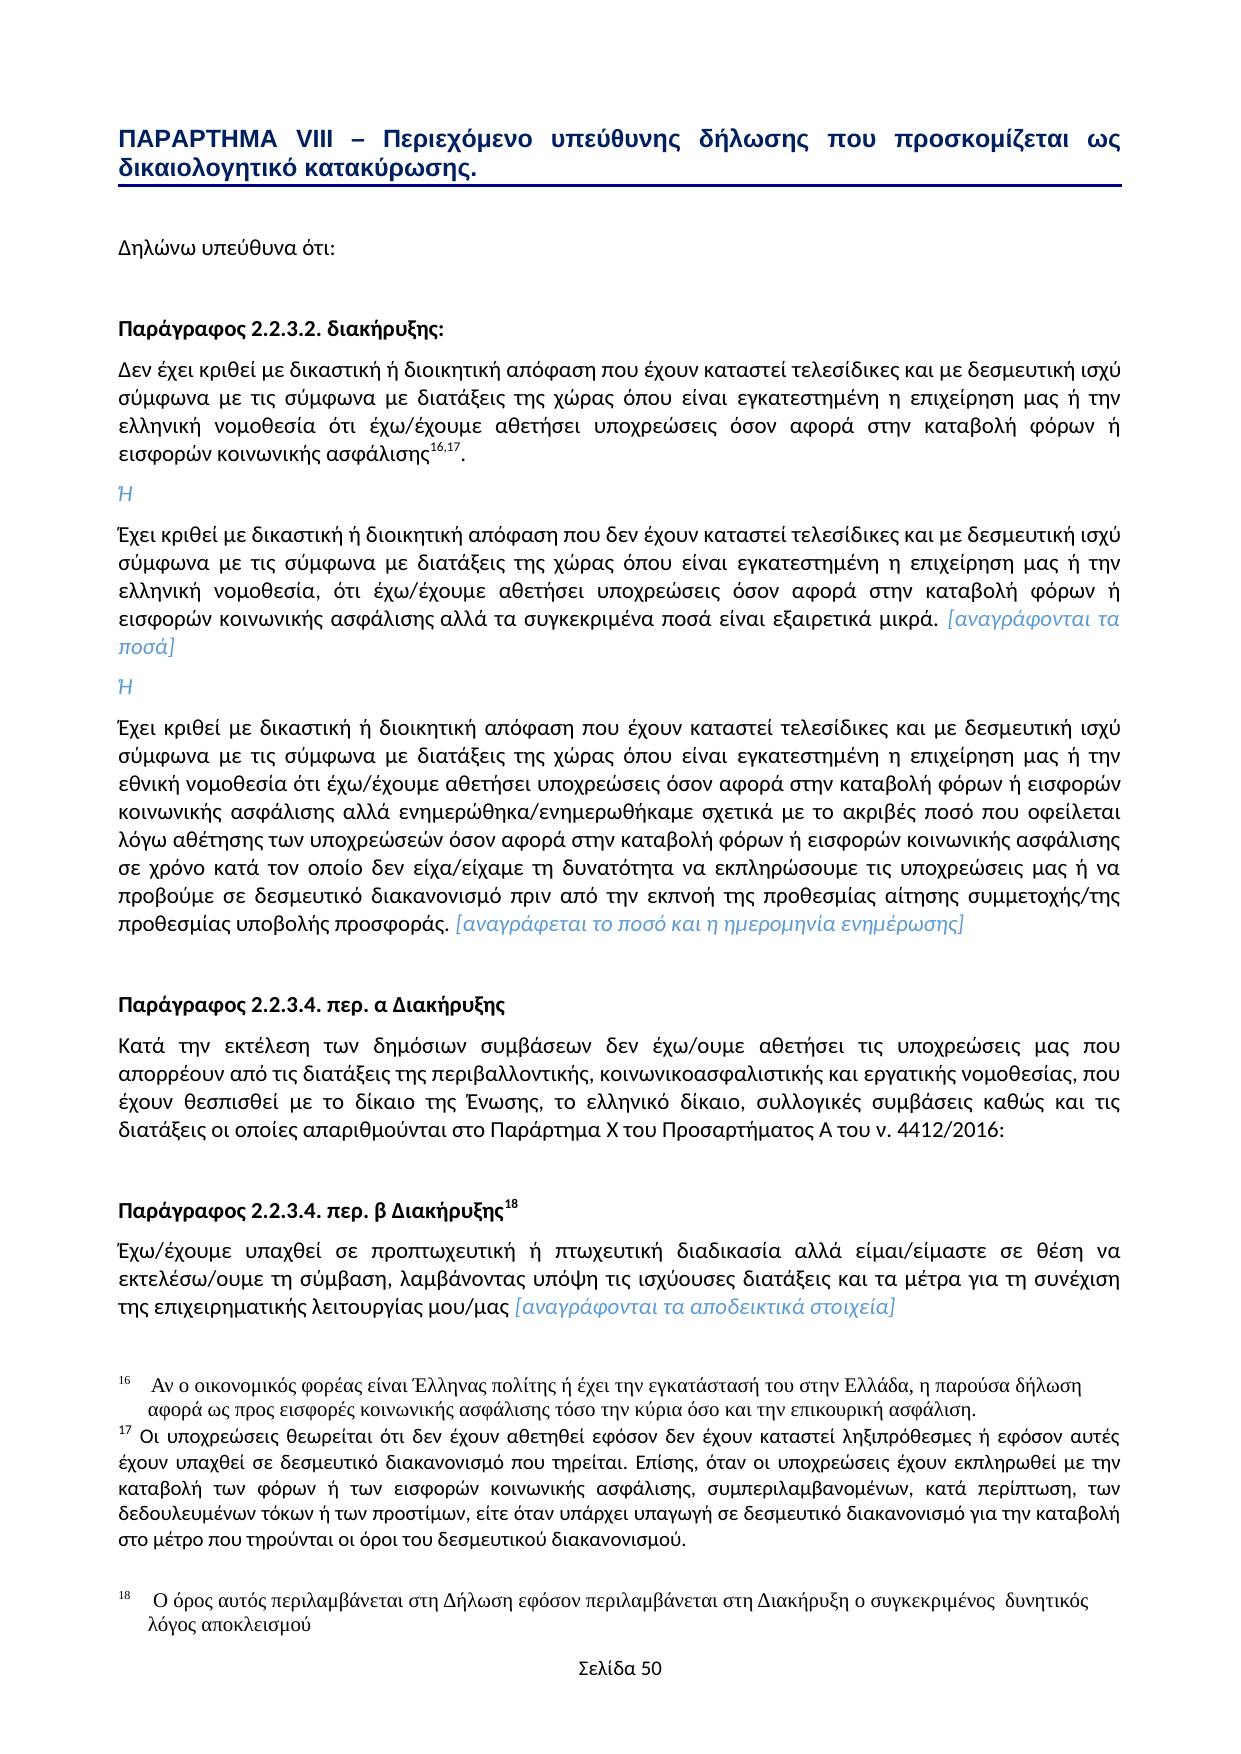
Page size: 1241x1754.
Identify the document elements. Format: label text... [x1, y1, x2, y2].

text Έχω/έχουμε υπαχθεί σε προπτωχευτική ή πτωχευτική διαδικασία αλλά είμαι/είμαστε σε θέση να εκτελέσω/ουμε τη σύμβαση, λαμβάνοντας υπόψη τις ισχύουσες διατάξεις και τα μέτρα για τη συνέχιση της επιχειρηματικής λειτουργίας μου/μας [αναγράφονται τα αποδεικτικά στοιχεία] [118, 1236, 1122, 1320]
text Ή [118, 672, 1122, 701]
text Ή [118, 479, 1122, 507]
text Παράγραφος 2.2.3.4. περ. β Διακήρυξης [118, 1196, 1122, 1224]
text Έχει κριθεί με δικαστική ή διοικητική απόφαση που δεν έχουν καταστεί τελεσίδικες και με δεσμευτική ισχύ σύμφωνα με τις σύμφωνα με διατάξεις της χώρας όπου είναι εγκατεστημένη η επιχείρηση μας ή την ελληνική νομοθεσία, ότι έχω/έχουμε αθετήσει υποχρεώσεις όσον αφορά στην καταβολή φόρων ή εισφορών κοινωνικής ασφάλισης αλλά τα συγκεκριμένα ποσά είναι εξαιρετικά μικρά. [αναγράφονται τα ποσά] [118, 520, 1122, 660]
text Έχει κριθεί με δικαστική ή διοικητική απόφαση που έχουν καταστεί τελεσίδικες και με δεσμευτική ισχύ σύμφωνα με τις σύμφωνα με διατάξεις της χώρας όπου είναι εγκατεστημένη η επιχείρηση μας ή την εθνική νομοθεσία ότι έχω/έχουμε αθετήσει υποχρεώσεις όσον αφορά στην καταβολή φόρων ή εισφορών κοινωνικής ασφάλισης αλλά ενημερώθηκα/ενημερωθήκαμε σχετικά με το ακριβές ποσό που οφείλεται λόγω αθέτησης των υποχρεώσεών όσον αφορά στην καταβολή φόρων ή εισφορών κοινωνικής ασφάλισης σε χρόνο κατά τον οποίο δεν είχα/είχαμε τη δυνατότητα να εκπληρώσουμε τις υποχρεώσεις μας ή να προβούμε σε δεσμευτικό διακανονισμό πριν από την εκπνοή της προθεσμίας αίτησης συμμετοχής/της προθεσμίας υποβολής προσφοράς. [αναγράφεται το ποσό και η ημερομηνία ενημέρωσης] [118, 713, 1122, 937]
text Παράγραφος 2.2.3.4. περ. α Διακήρυξης [118, 990, 1122, 1018]
text Δηλώνω υπεύθυνα ότι: [118, 233, 1122, 261]
subtitle ΠΑΡΑΡΤΗΜΑ VIII – Περιεχόμενο υπεύθυνης δήλωσης που προσκομίζεται ως δικαιολογητικό κατακύρωσης. [118, 124, 1122, 184]
text Δεν έχει κριθεί με δικαστική ή διοικητική απόφαση που έχουν καταστεί τελεσίδικες και με δεσμευτική ισχύ σύμφωνα με τις σύμφωνα με διατάξεις της χώρας όπου είναι εγκατεστημένη η επιχείρηση μας ή την ελληνική νομοθεσία ότι έχω/έχουμε αθετήσει υποχρεώσεις όσον αφορά στην καταβολή φόρων ή εισφορών κοινωνικής ασφάλισης,. [118, 355, 1122, 467]
text Κατά την εκτέλεση των δημόσιων συμβάσεων δεν έχω/ουμε αθετήσει τις υποχρεώσεις μας που απορρέουν από τις διατάξεις της περιβαλλοντικής, κοινωνικοασφαλιστικής και εργατικής νομοθεσίας, που έχουν θεσπισθεί με το δίκαιο της Ένωσης, το ελληνικό δίκαιο, συλλογικές συμβάσεις καθώς και τις διατάξεις οι οποίες απαριθμούνται στο Παράρτημα X του Προσαρτήματος Α του ν. 4412/2016: [118, 1031, 1122, 1143]
text Παράγραφος 2.2.3.2. διακήρυξης: [118, 314, 1122, 342]
